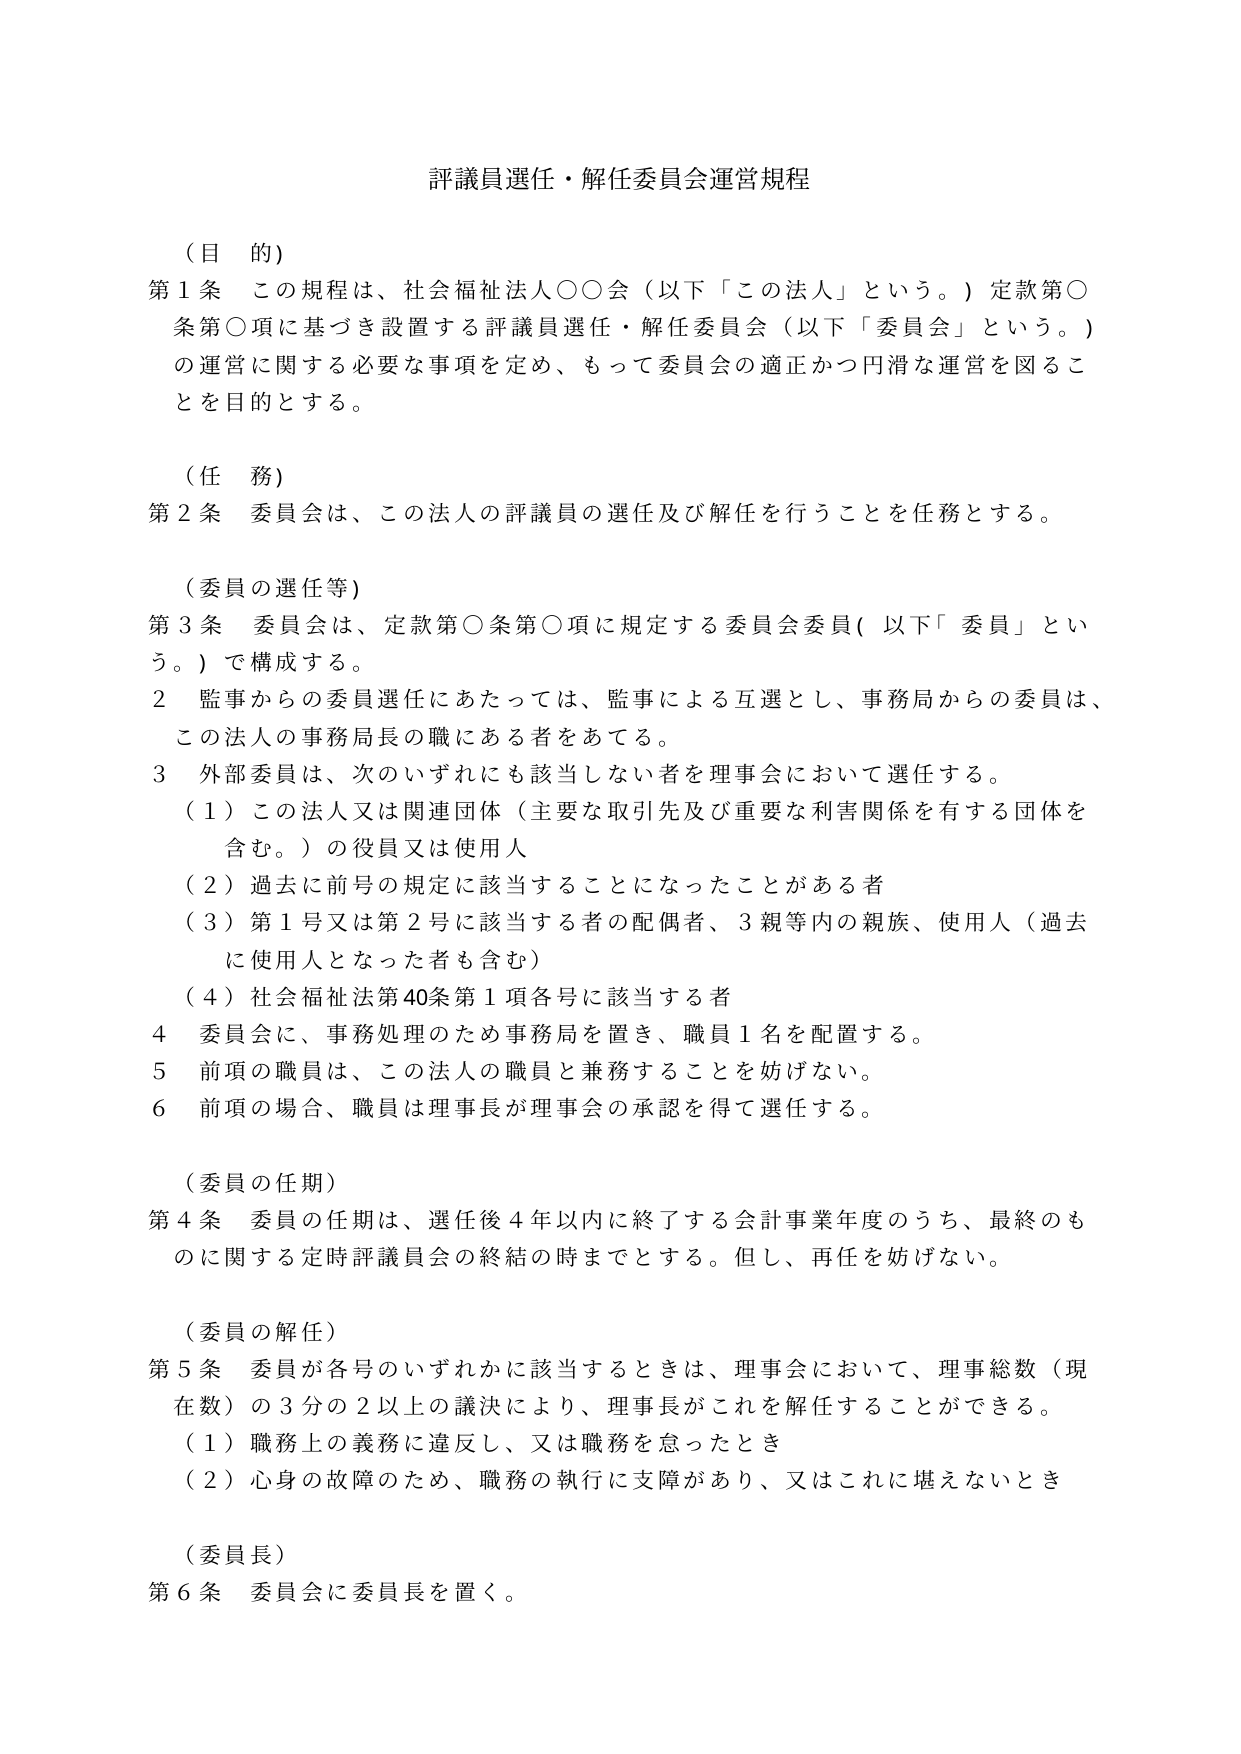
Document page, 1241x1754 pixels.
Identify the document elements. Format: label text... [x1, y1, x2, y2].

text （１）この法人又は関連団体（主要な取引先及び重要な利害関係を有する団体を含む。）の役員又は使用人 [170, 791, 1092, 866]
text 第１条 この規程は、社会福祉法人○○会（以下「この法人」という。) 定款第○条第○項に基づき設置する評議員選任・解任委員会（以下「委員会」という。) の運営に関する必要な事項を定め、もって委員会の適正かつ円滑な運営を図ることを目的とする。 [148, 271, 1092, 419]
text （２）過去に前号の規定に該当することになったことがある者 [148, 866, 1092, 903]
text （３）第１号又は第２号に該当する者の配偶者、３親等内の親族、使用人（過去に使用人となった者も含む） [170, 903, 1092, 977]
text 第５条 委員が各号のいずれかに該当するときは、理事会において、理事総数（現在数）の３分の２以上の議決により、理事長がこれを解任することができる。 [148, 1349, 1092, 1423]
text ４ 委員会に､事務処理のため事務局を置き､職員１名を配置する。 [148, 1014, 1092, 1052]
text 評議員選任・解任委員会運営規程 [148, 159, 1092, 196]
text （任 務) [148, 457, 1092, 494]
text 第２条 委員会は、この法人の評議員の選任及び解任を行うことを任務とする。 [148, 494, 1092, 531]
text ２ 監事からの委員選任にあたっては、監事による互選とし、事務局からの委員は、この法人の事務局長の職にある者をあてる。 [148, 680, 1092, 754]
text （２）心身の故障のため、職務の執行に支障があり、又はこれに堪えないとき [148, 1461, 1092, 1498]
text ５ 前項の職員は、この法人の職員と兼務することを妨げない。 [148, 1052, 1092, 1089]
text （４）社会福祉法第40条第１項各号に該当する者 [148, 977, 1092, 1014]
text 第４条 委員の任期は、選任後４年以内に終了する会計事業年度のうち、最終のものに関する定時評議員会の終結の時までとする。但し、再任を妨げない。 [148, 1200, 1092, 1275]
text （目 的) [148, 233, 1092, 271]
text （委員長） [148, 1535, 1092, 1572]
text （委員の解任） [148, 1312, 1092, 1349]
text ３ 外部委員は、次のいずれにも該当しない者を理事会において選任する。 [148, 754, 1092, 791]
text （委員の任期） [148, 1163, 1092, 1200]
text （委員の選任等) [148, 568, 1092, 605]
text （１）職務上の義務に違反し、又は職務を怠ったとき [148, 1423, 1092, 1461]
text 第３条 委員会は、定款第○条第○項に規定する委員会委員(以下｢委員｣という。) で構成する。 [148, 605, 1092, 680]
text 第６条 委員会に委員長を置く。 [148, 1572, 1092, 1609]
text ６ 前項の場合、職員は理事長が理事会の承認を得て選任する。 [148, 1089, 1092, 1126]
